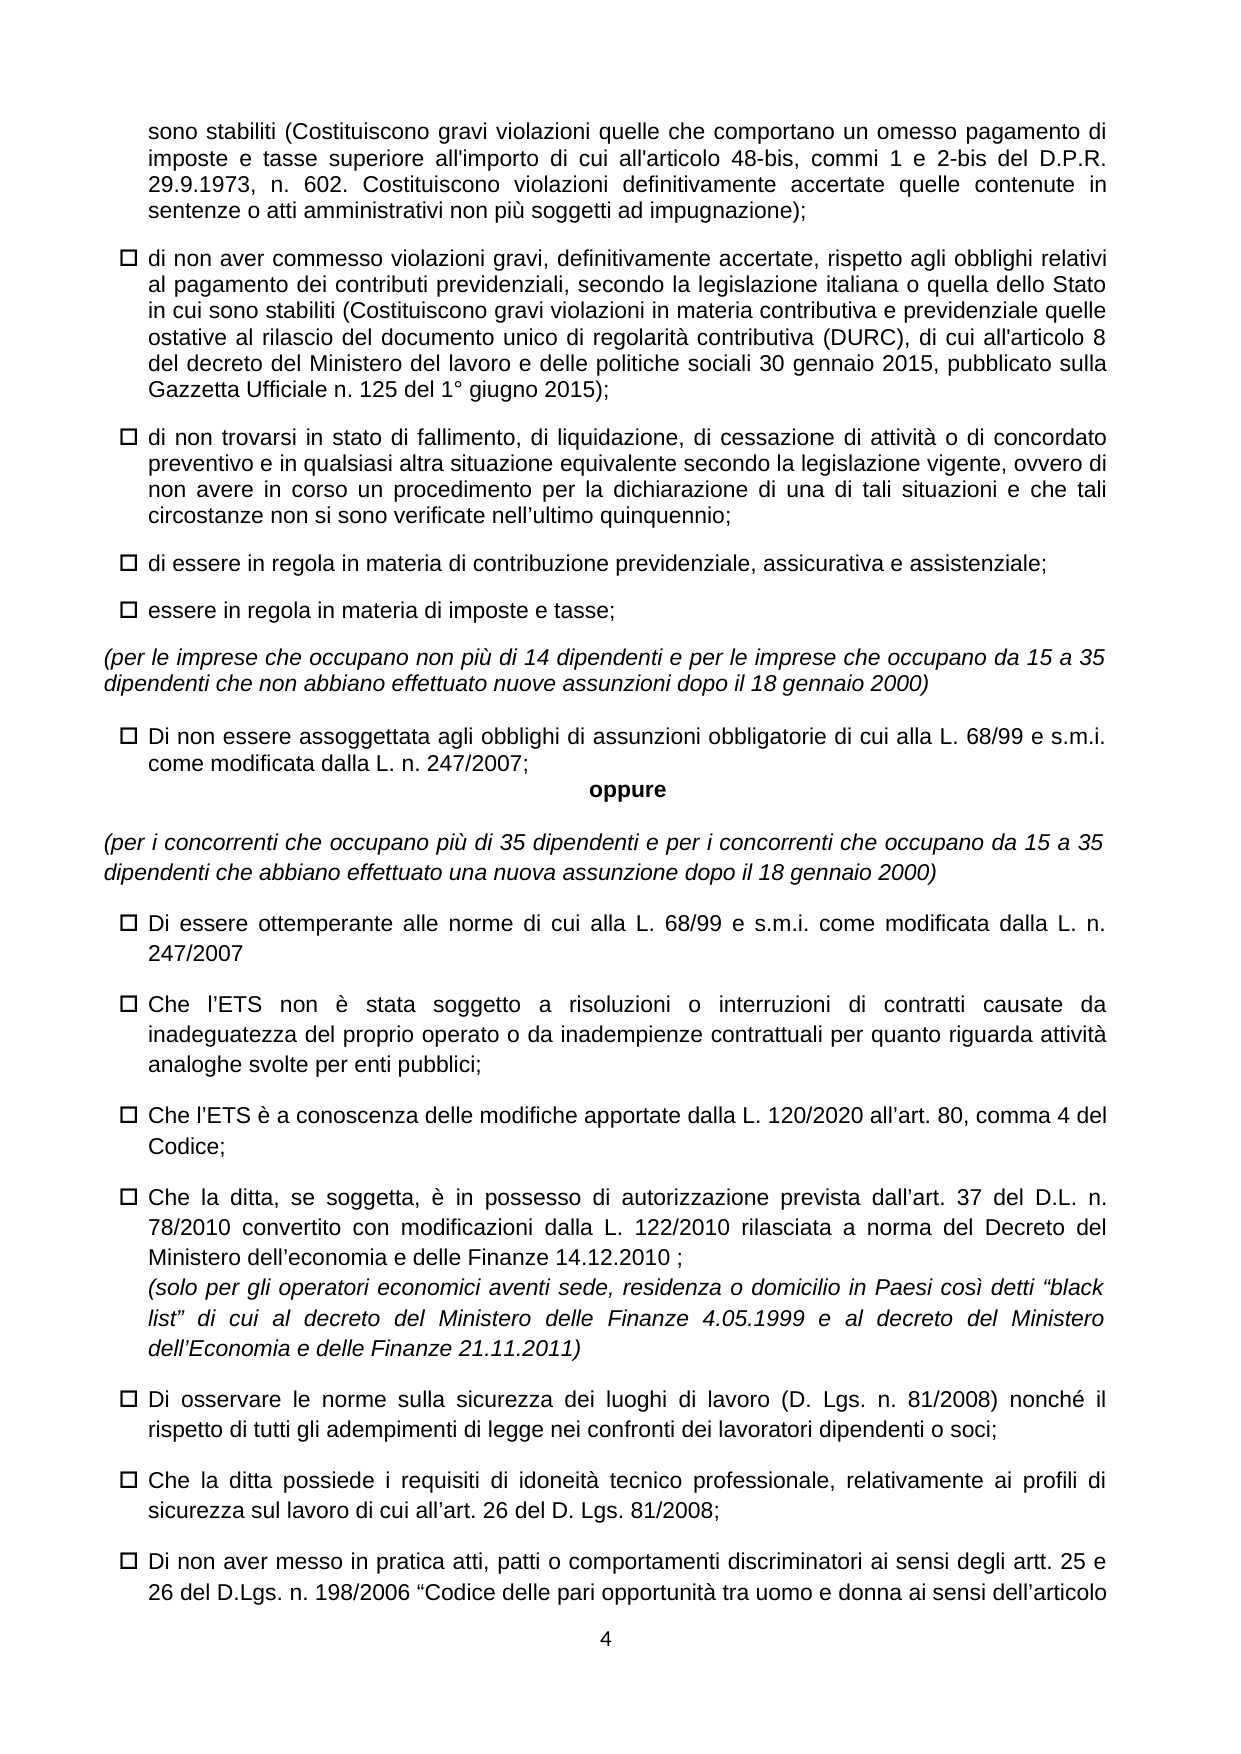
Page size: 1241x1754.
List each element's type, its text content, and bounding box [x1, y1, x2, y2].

list Che la ditta possiede i requisiti di idoneità tecnico professionale, relativamente ai profili di sicurezza sul lavoro di cui all’art. 26 del D. Lgs. 81/2008; [118, 1467, 1107, 1524]
list di non trovarsi in stato di fallimento, di liquidazione, di cessazione di attività o di concordato preventivo e in qualsiasi altra situazione equivalente secondo la legislazione vigente, ovvero di non avere in corso un procedimento per la dichiarazione di una di tali situazioni e che tali circostanze non si sono verificate nell’ultimo quinquennio; [118, 423, 1107, 529]
list Che l’ETS è a conoscenza delle modifiche apportate dalla L. 120/2020 all’art. 80, comma 4 del Codice; [118, 1102, 1107, 1159]
list Che l’ETS non è stata soggetto a risoluzioni o interruzioni di contratti causate da inadeguatezza del proprio operato o da inadempienze contrattuali per quanto riguarda attività analoghe svolte per enti pubblici; [118, 991, 1107, 1078]
list Di non essere assoggettata agli obblighi di assunzioni obbligatorie di cui alla L. 68/99 e s.m.i. come modificata dalla L. n. 247/2007; [118, 723, 1107, 776]
list di non aver commesso violazioni gravi, definitivamente accertate, rispetto agli obblighi relativi al pagamento dei contributi previdenziali, secondo la legislazione italiana o quella dello Stato in cui sono stabiliti (Costituiscono gravi violazioni in materia contributiva e previdenziale quelle ostative al rilascio del documento unico di regolarità contributiva (DURC), di cui all'articolo 8 del decreto del Ministero del lavoro e delle politiche sociali 30 gennaio 2015, pubblicato sulla Gazzetta Ufficiale n. 125 del 1° giugno 2015); [118, 244, 1107, 403]
list Di essere ottemperante alle norme di cui alla L. 68/99 e s.m.i. come modificata dalla L. n. 247/2007 [118, 910, 1107, 966]
list Di osservare le norme sulla sicurezza dei luoghi di lavoro (D. Lgs. n. 81/2008) nonché il rispetto di tutti gli adempimenti di legge nei confronti dei lavoratori dipendenti o soci; [118, 1386, 1107, 1442]
list di essere in regola in materia di contribuzione previdenziale, assicurativa e assistenziale; [118, 550, 1107, 576]
text (per le imprese che occupano non più di 14 dipendenti e per le imprese che occupano da 35 dipendenti che non abbiano effettuato nuove assunzioni dopo il 18 gennaio 2000) [103, 644, 1107, 697]
list Che la ditta, se soggetta, è in possesso di autorizzazione prevista dall’art. 37 del D.L. n. 78/2010 convertito con modificazioni dalla L. 122/2010 rilasciata a norma del Decreto del Ministero dell’economia e delle Finanze 14.12.2010 ; [118, 1184, 1107, 1271]
list essere in regola in materia di imposte e tasse; [118, 597, 1107, 623]
text oppure [148, 776, 1107, 802]
text (per i concorrenti che occupano più di 35 dipendenti e per i concorrenti che occupano da 35 dipendenti che abbiano effettuato una nuova assunzione dopo il 18 gennaio 2000) [103, 828, 1107, 885]
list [118, 1548, 1107, 1605]
text (solo per gli operatori economici aventi sede, residenza o domicilio in Paesi così detti “black list” di cui al decreto del Ministero delle Finanze 4.05.1999 e al decreto del Ministero dell’Economia e delle Finanze 21.11.2011) [148, 1274, 1107, 1361]
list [118, 118, 1107, 224]
